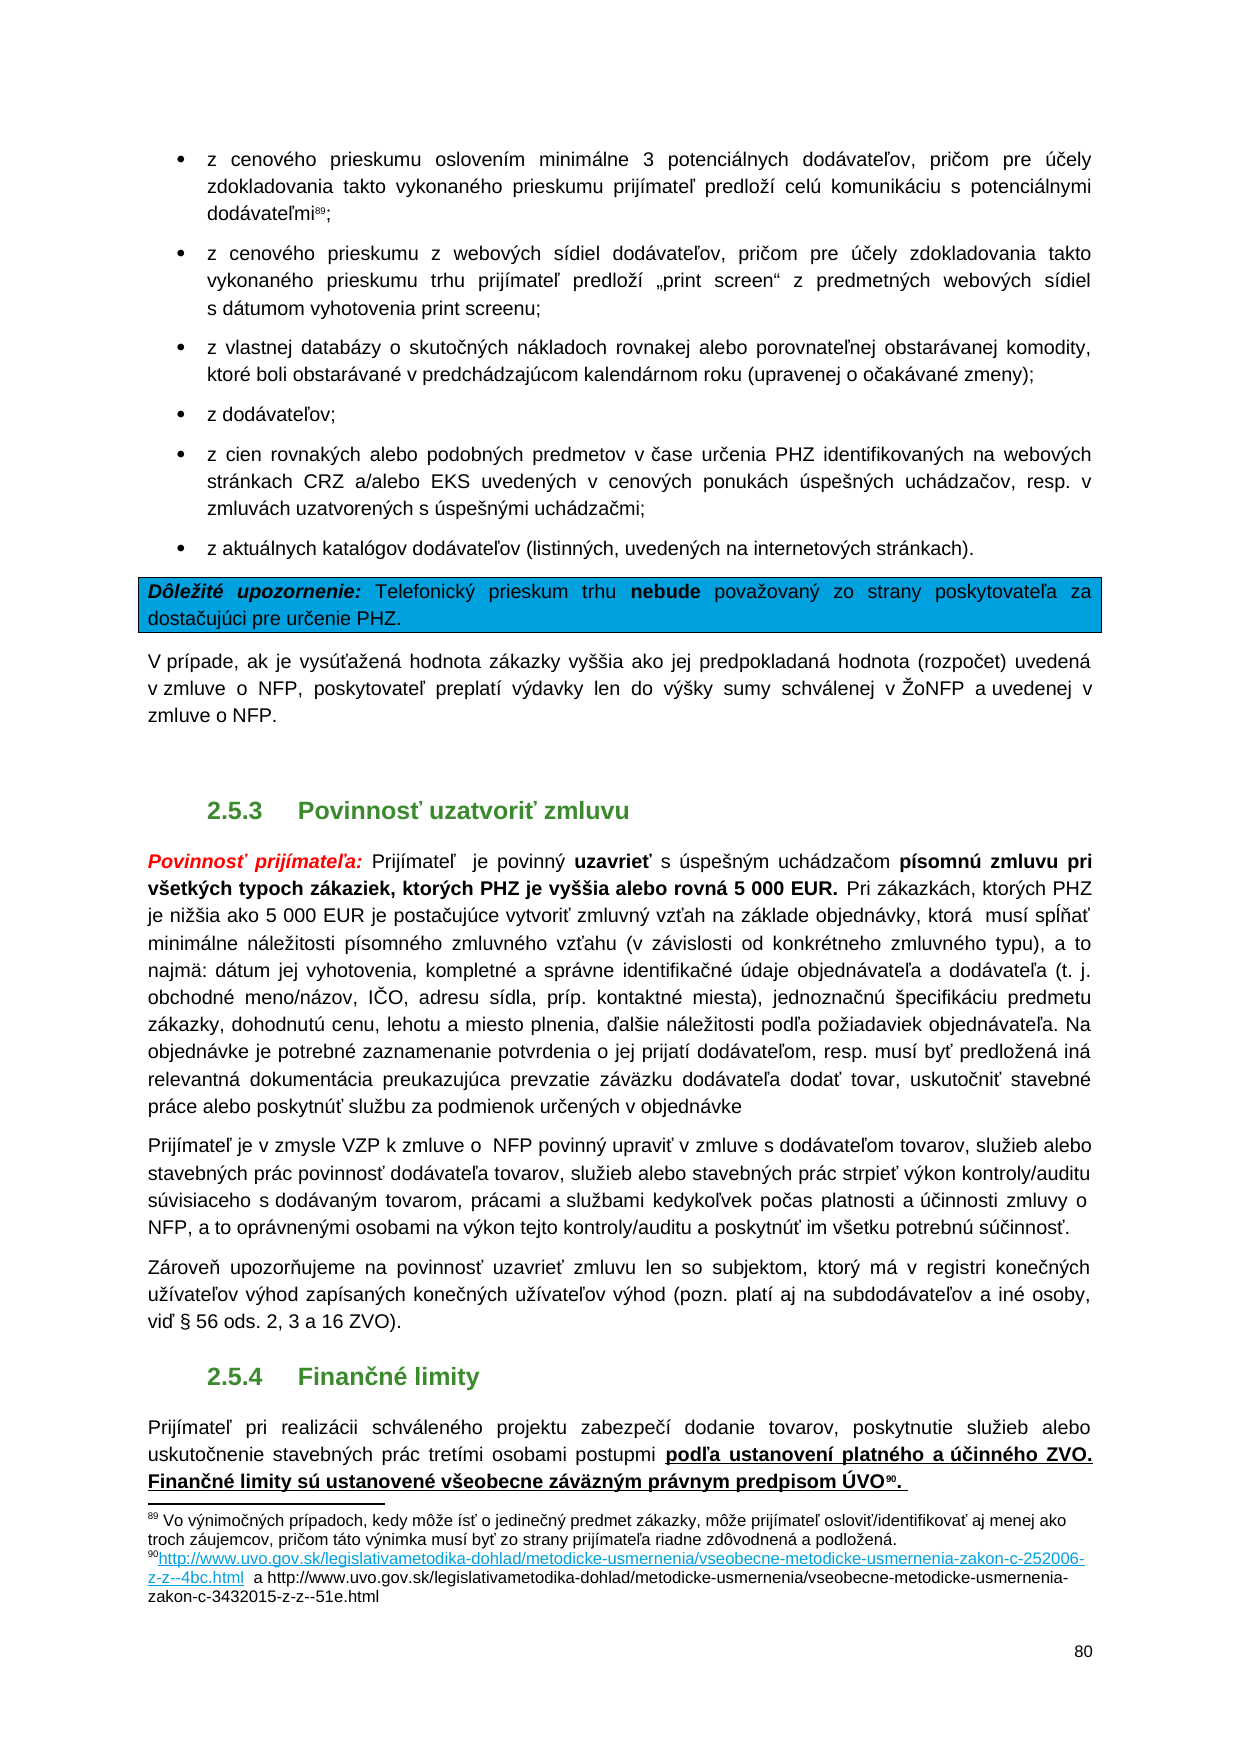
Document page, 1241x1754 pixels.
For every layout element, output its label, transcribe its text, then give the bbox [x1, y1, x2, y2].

subtitle Povinnosť uzatvoriť zmluvu [207, 796, 1092, 825]
text z cien rovnakých alebo podobných predmetov v čase určenia PHZ identifikovaných na webových stránkach CRZ a/alebo EKS uvedených v cenových ponukách úspešných uchádzačov, resp. v zmluvách uzatvorených s úspešnými uchádzačmi; [177, 443, 1092, 520]
text z dodávateľov; [177, 403, 1092, 426]
text z cenového prieskumu oslovením minimálne 3 potenciálnych dodávateľov, pričom pre účely zdokladovania takto vykonaného prieskumu prijímateľ predloží celú komunikáciu s potenciálnymi dodávateľmi; [177, 148, 1092, 225]
subtitle Finančné limity [207, 1362, 1092, 1391]
text Prijímateľ pri realizácii schváleného projektu zabezpečí dodanie tovarov, poskytnutie služieb alebo uskutočnenie stavebných prác tretími osobami postupmi podľa ustanovení platného a účinného ZVO. Finančné limity sú ustanovené všeobecne záväzným právnym predpisom ÚVO. [148, 1416, 1092, 1493]
text Povinnosť prijímateľa: Prijímateľ je povinný uzavrieť s úspešným uchádzačom písomnú zmluvu pri všetkých typoch zákaziek, ktorých PHZ je vyššia alebo rovná 5 000 EUR. Pri zákazkách, ktorých PHZ je nižšia ako 5 000 EUR je postačujúce vytvoriť zmluvný vzťah na základe objednávky, ktorá musí spĺňať minimálne náležitosti písomného zmluvného vzťahu (v závislosti od konkrétneho zmluvného typu), a to najmä: dátum jej vyhotovenia, kompletné a správne identifikačné údaje objednávateľa a dodávateľa (t. j. obchodné meno/názov, IČO, adresu sídla, príp. kontaktné miesta), jednoznačnú špecifikáciu predmetu zákazky, dohodnutú cenu, lehotu a miesto plnenia, ďalšie náležitosti podľa požiadaviek objednávateľa. Na objednávke je potrebné zaznamenanie potvrdenia o jej prijatí dodávateľom, resp. musí byť predložená iná relevantná dokumentácia preukazujúca prevzatie záväzku dodávateľa dodať tovar, uskutočniť stavebné práce alebo poskytnúť službu za podmienok určených v objednávke [148, 850, 1092, 1117]
text V prípade, ak je vysúťažená hodnota zákazky vyššia ako jej predpokladaná hodnota (rozpočet) uvedená v zmluve o NFP, poskytovateľ preplatí výdavky len do výšky sumy schválenej v ŽoNFP a uvedenej v zmluve o NFP. [148, 650, 1092, 727]
text Zároveň upozorňujeme na povinnosť uzavrieť zmluvu len so subjektom, ktorý má v registri konečných užívateľov výhod zapísaných konečných užívateľov výhod (pozn. platí aj na subdodávateľov a iné osoby, viď § 56 ods. 2, 3 a 16 ZVO). [148, 1256, 1092, 1333]
text z aktuálnych katalógov dodávateľov (listinných, uvedených na internetových stránkach). [177, 537, 1092, 560]
text z cenového prieskumu z webových sídiel dodávateľov, pričom pre účely zdokladovania takto vykonaného prieskumu trhu prijímateľ predloží „print screen“ z predmetných webových sídiel s dátumom vyhotovenia print screenu; [177, 242, 1092, 319]
text Prijímateľ je v zmysle VZP k zmluve o NFP povinný upraviť v zmluve s dodávateľom tovarov, služieb alebo stavebných prác povinnosť dodávateľa tovarov, služieb alebo stavebných prác strpieť výkon kontroly/auditu súvisiaceho s dodávaným tovarom, prácami a službami kedykoľvek počas platnosti a účinnosti zmluvy o NFP, a to oprávnenými osobami na výkon tejto kontroly/auditu a poskytnúť im všetku potrebnú súčinnosť. [148, 1134, 1092, 1238]
text Dôležité upozornenie: Telefonický prieskum trhu nebude považovaný zo strany poskytovateľa za dostačujúci pre určenie PHZ. [139, 578, 1101, 632]
text z vlastnej databázy o skutočných nákladoch rovnakej alebo porovnateľnej obstarávanej komodity, ktoré boli obstarávané v predchádzajúcom kalendárnom roku (upravenej o očakávané zmeny); [177, 336, 1092, 386]
